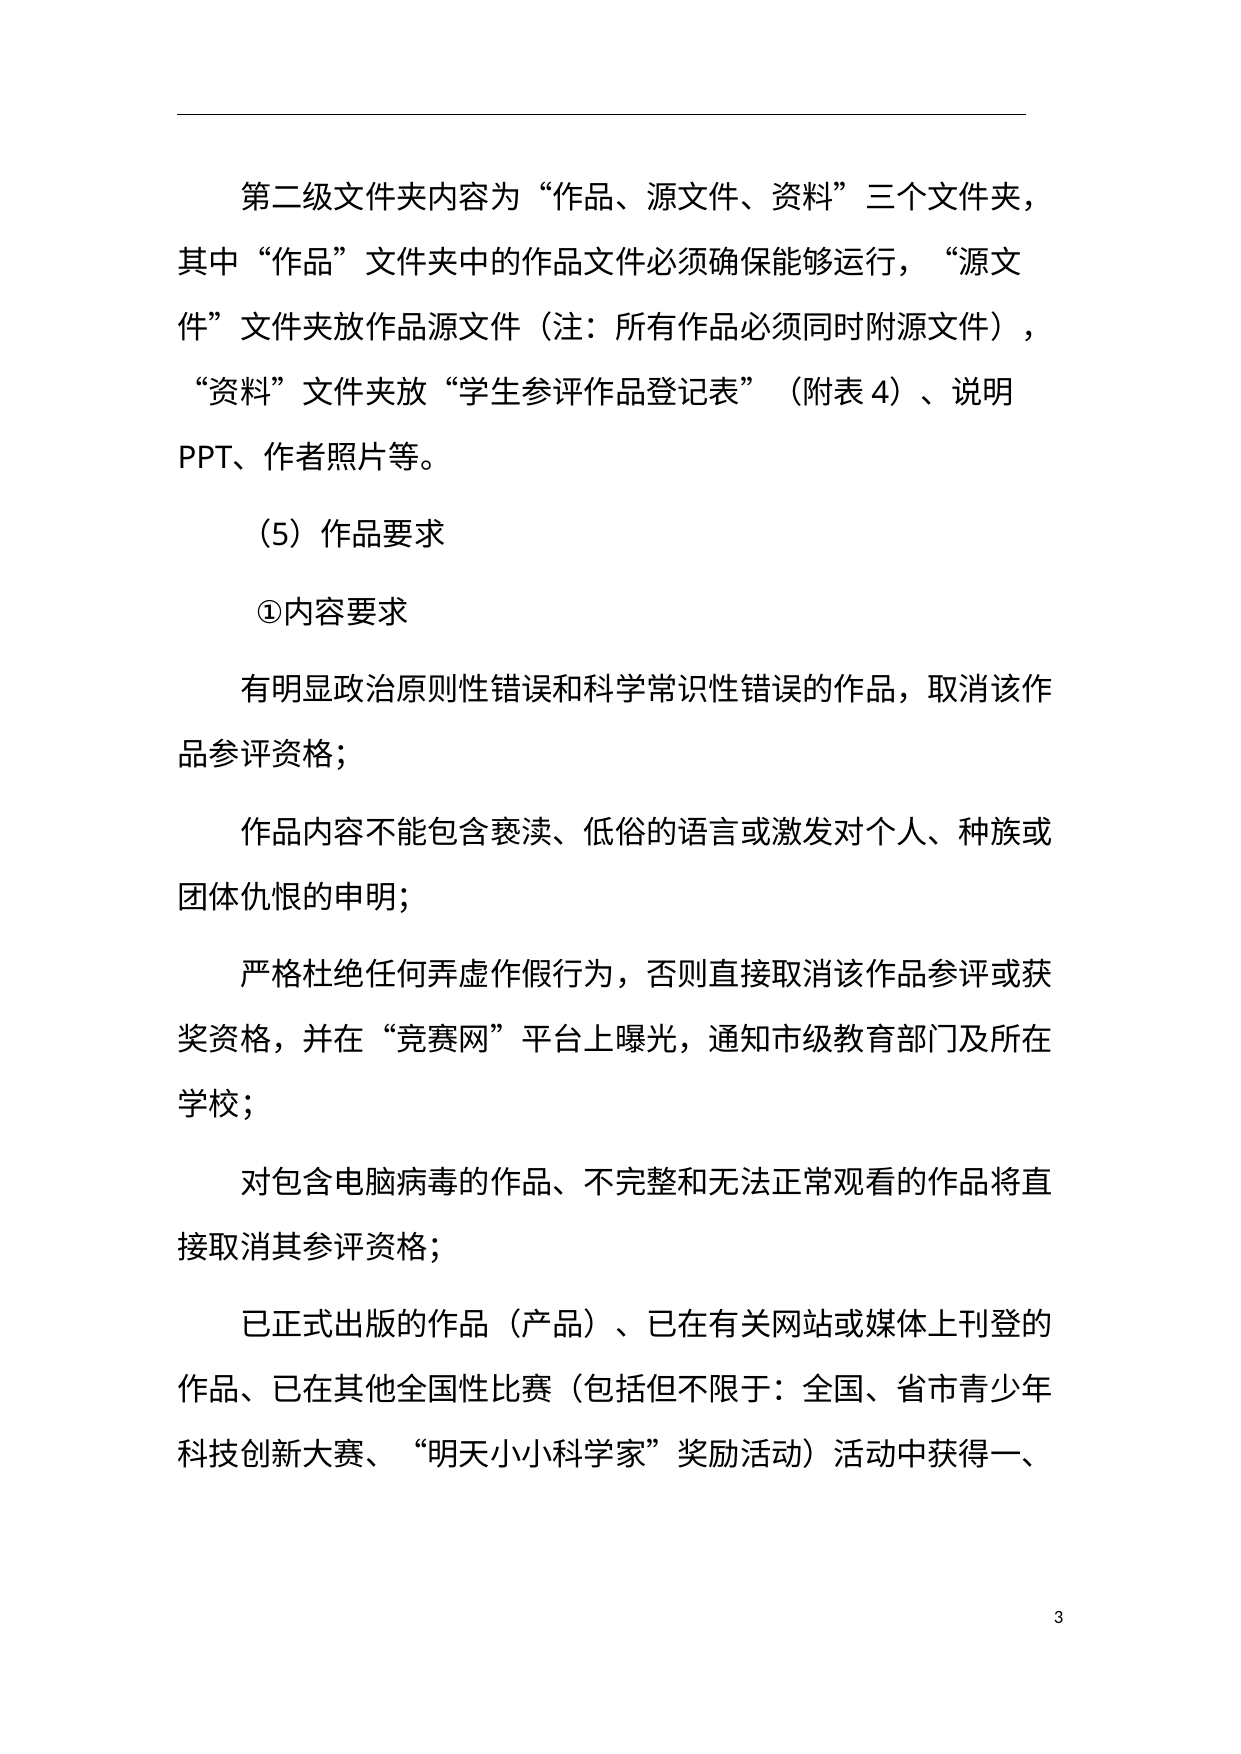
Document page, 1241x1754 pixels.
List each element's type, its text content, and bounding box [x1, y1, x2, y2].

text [177, 1289, 1063, 1484]
text （5）作品要求 [177, 499, 1063, 564]
text 作品内容不能包含亵渎、低俗的语言或激发对个人、种族或团体仇恨的申明； [177, 797, 1063, 927]
text ①内容要求 [177, 577, 1063, 642]
text 对包含电脑病毒的作品、不完整和无法正常观看的作品将直接取消其参评资格； [177, 1147, 1063, 1277]
text 第二级文件夹内容为“作品、源文件、资料”三个文件夹，其中“作品”文件夹中的作品文件必须确保能够运行，“源文件”文件夹放作品源文件（注：所有作品必须同时附源文件），“资料”文件夹放“学生参评作品登记表”（附表4）、说明PPT、作者照片等。 [177, 162, 1063, 487]
text 有明显政治原则性错误和科学常识性错误的作品，取消该作品参评资格； [177, 654, 1063, 784]
text 严格杜绝任何弄虚作假行为，否则直接取消该作品参评或获奖资格，并在“竞赛网”平台上曝光，通知市级教育部门及所在学校； [177, 939, 1063, 1134]
